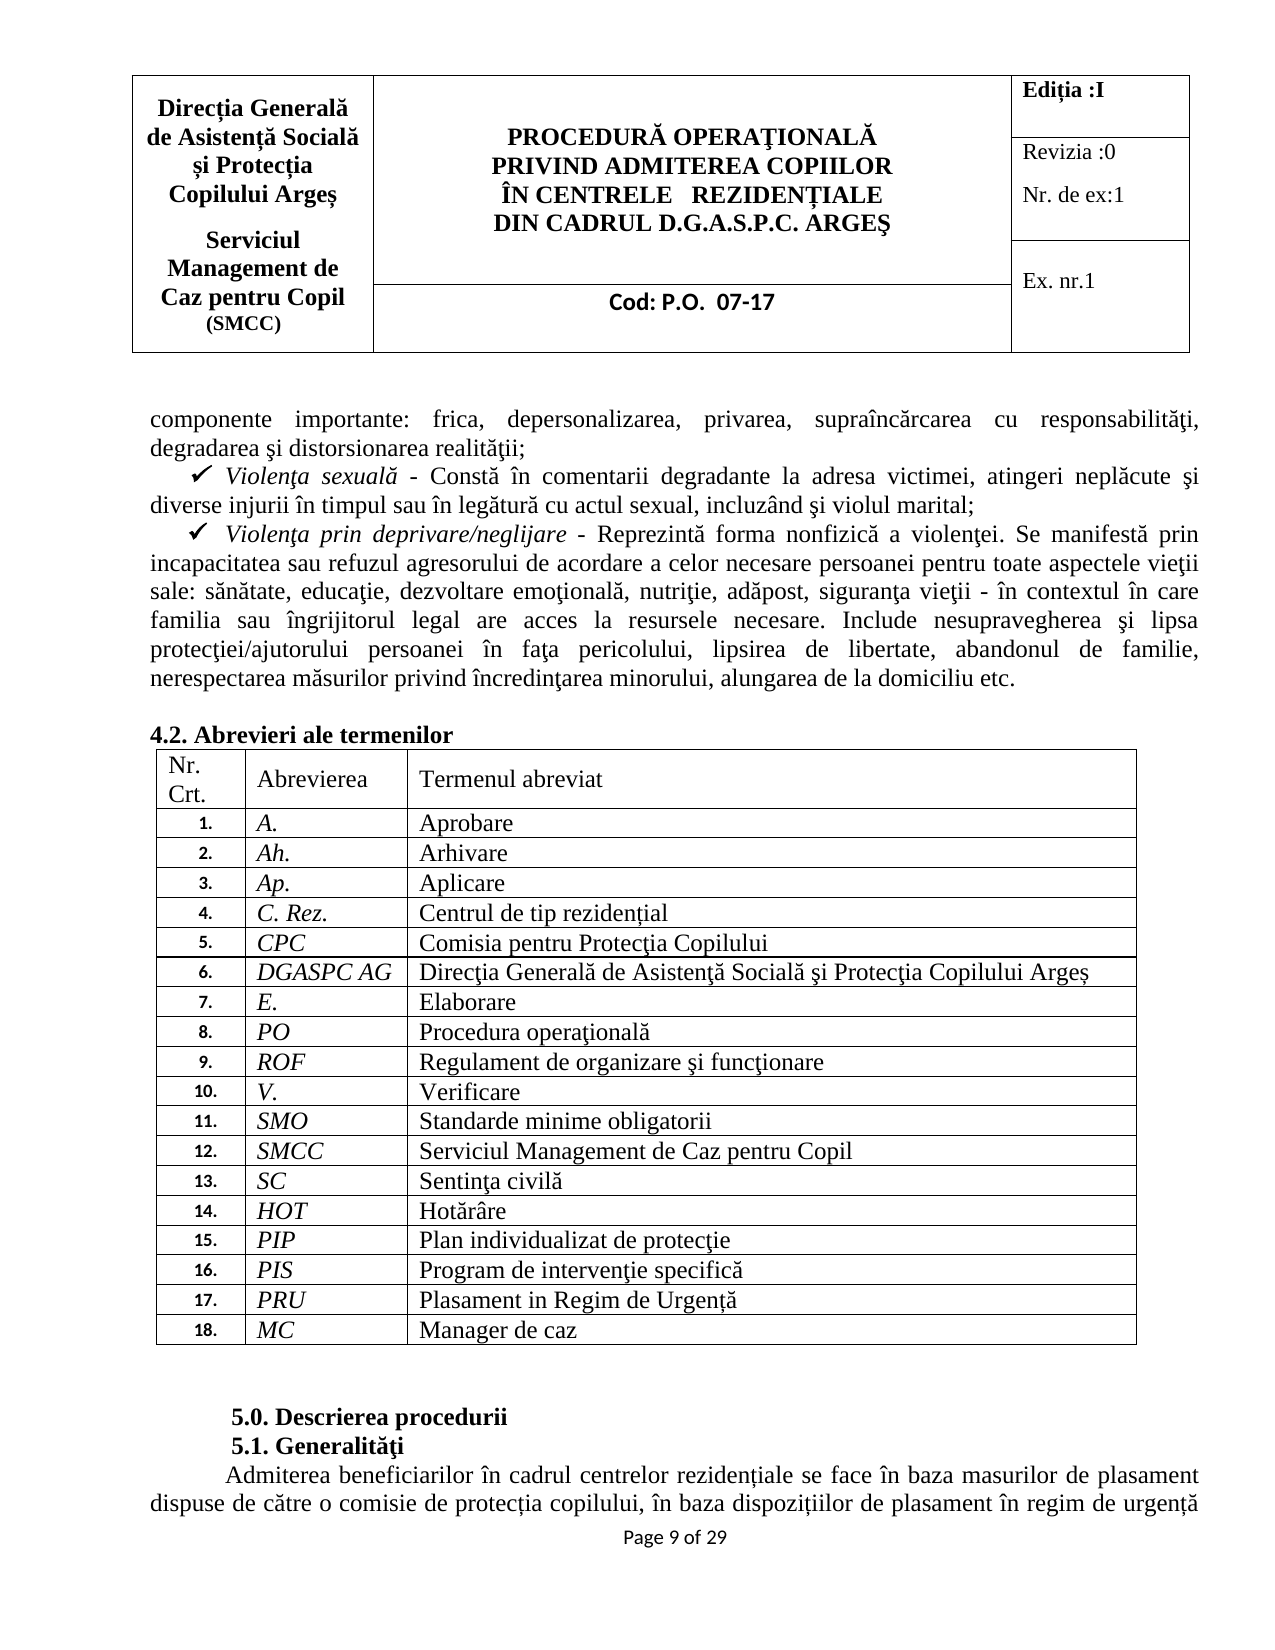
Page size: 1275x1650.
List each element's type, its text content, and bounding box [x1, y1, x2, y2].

table_cell ROF [246, 1047, 407, 1076]
list Violenţa sexuală - Constă în comentarii degradante la adresa victimei, atingeri neplăcute şi diverse injurii în timpul sau în legătură cu actul sexual, incluzând şi violul marital; [150, 461, 1200, 519]
table_cell [157, 1285, 245, 1314]
table_cell Comisia pentru Protecţia Copilului [408, 928, 1136, 956]
table_cell [157, 1017, 245, 1046]
table_cell Direcţia Generală de Asistenţă Socială şi Protecţia Copilului Argeș [408, 958, 1136, 986]
table_cell [157, 868, 245, 897]
table_header Abrevierea [246, 750, 407, 807]
table_cell [157, 987, 245, 1016]
table_cell PIS [246, 1255, 407, 1284]
text 5.0. Descrierea procedurii [150, 1402, 1246, 1431]
table_cell Verificare [408, 1077, 1136, 1105]
table_cell SC [246, 1166, 407, 1195]
table_cell Elaborare [408, 987, 1136, 1016]
table_cell Serviciul Management de Caz pentru Copil [408, 1136, 1136, 1165]
table_cell E. [246, 987, 407, 1016]
table_cell [157, 1315, 245, 1344]
table_cell [157, 1166, 245, 1195]
table_cell Procedura operaţională [408, 1017, 1136, 1046]
table_cell Program de intervenţie specifică [408, 1255, 1136, 1284]
table_cell Ah. [246, 838, 407, 867]
table_cell Ap. [246, 868, 407, 897]
table_cell [157, 1136, 245, 1165]
table_cell PO [246, 1017, 407, 1046]
table_header Termenul abreviat [408, 750, 1136, 807]
table_cell [157, 898, 245, 927]
table_cell A. [246, 809, 407, 837]
table_cell Plan individualizat de protecţie [408, 1226, 1136, 1254]
table_cell Sentinţa civilă [408, 1166, 1136, 1195]
table_cell PRU [246, 1285, 407, 1314]
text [150, 1460, 1200, 1517]
table_cell [157, 809, 245, 837]
table_cell Standarde minime obligatorii [408, 1106, 1136, 1135]
table_cell Hotărâre [408, 1196, 1136, 1224]
table_cell Aplicare [408, 868, 1136, 897]
table_cell PIP [246, 1226, 407, 1254]
table_cell SMO [246, 1106, 407, 1135]
table_cell [157, 1196, 245, 1224]
table_cell [157, 958, 245, 986]
table_cell [157, 1106, 245, 1135]
text 4.2. Abrevieri ale termenilor [150, 720, 1200, 749]
table_cell [157, 1047, 245, 1076]
table_cell MC [246, 1315, 407, 1344]
table_cell [157, 838, 245, 867]
table_cell [157, 1226, 245, 1254]
table_cell CPC [246, 928, 407, 956]
table_header Nr. Crt. [157, 750, 245, 807]
table_cell [157, 1255, 245, 1284]
table_cell Aprobare [408, 809, 1136, 837]
list Violenţa prin deprivare/neglijare - Reprezintă forma nonfizică a violenţei. Se manifestă prin incapacitatea sau refuzul agresorului de acordare a celor necesare persoanei pentru toate aspectele vieţii sale: sănătate, educaţie, dezvoltare emoţională, nutriţie, adăpost, siguranţa vieţii - în contextul în care familia sau îngrijitorul legal are acces la resursele necesare. Include nesupravegherea şi lipsa protecţiei/ajutorului persoanei în faţa pericolului, lipsirea de libertate, abandonul de familie, nerespectarea măsurilor privind încredinţarea minorului, alungarea de la domiciliu etc. [150, 519, 1200, 691]
table_cell Plasament in Regim de Urgență [408, 1285, 1136, 1314]
table_cell [157, 928, 245, 956]
table_cell SMCC [246, 1136, 407, 1165]
table_cell Arhivare [408, 838, 1136, 867]
table_cell Regulament de organizare şi funcţionare [408, 1047, 1136, 1076]
table_cell Manager de caz [408, 1315, 1136, 1344]
table_cell [157, 1077, 245, 1105]
table_cell DGASPC AG [246, 958, 407, 986]
text 5.1. Generalităţi [150, 1431, 1200, 1460]
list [150, 404, 1200, 461]
table_cell V. [246, 1077, 407, 1105]
table_cell Centrul de tip rezidențial [408, 898, 1136, 927]
table_cell C. Rez. [246, 898, 407, 927]
table_cell HOT [246, 1196, 407, 1224]
